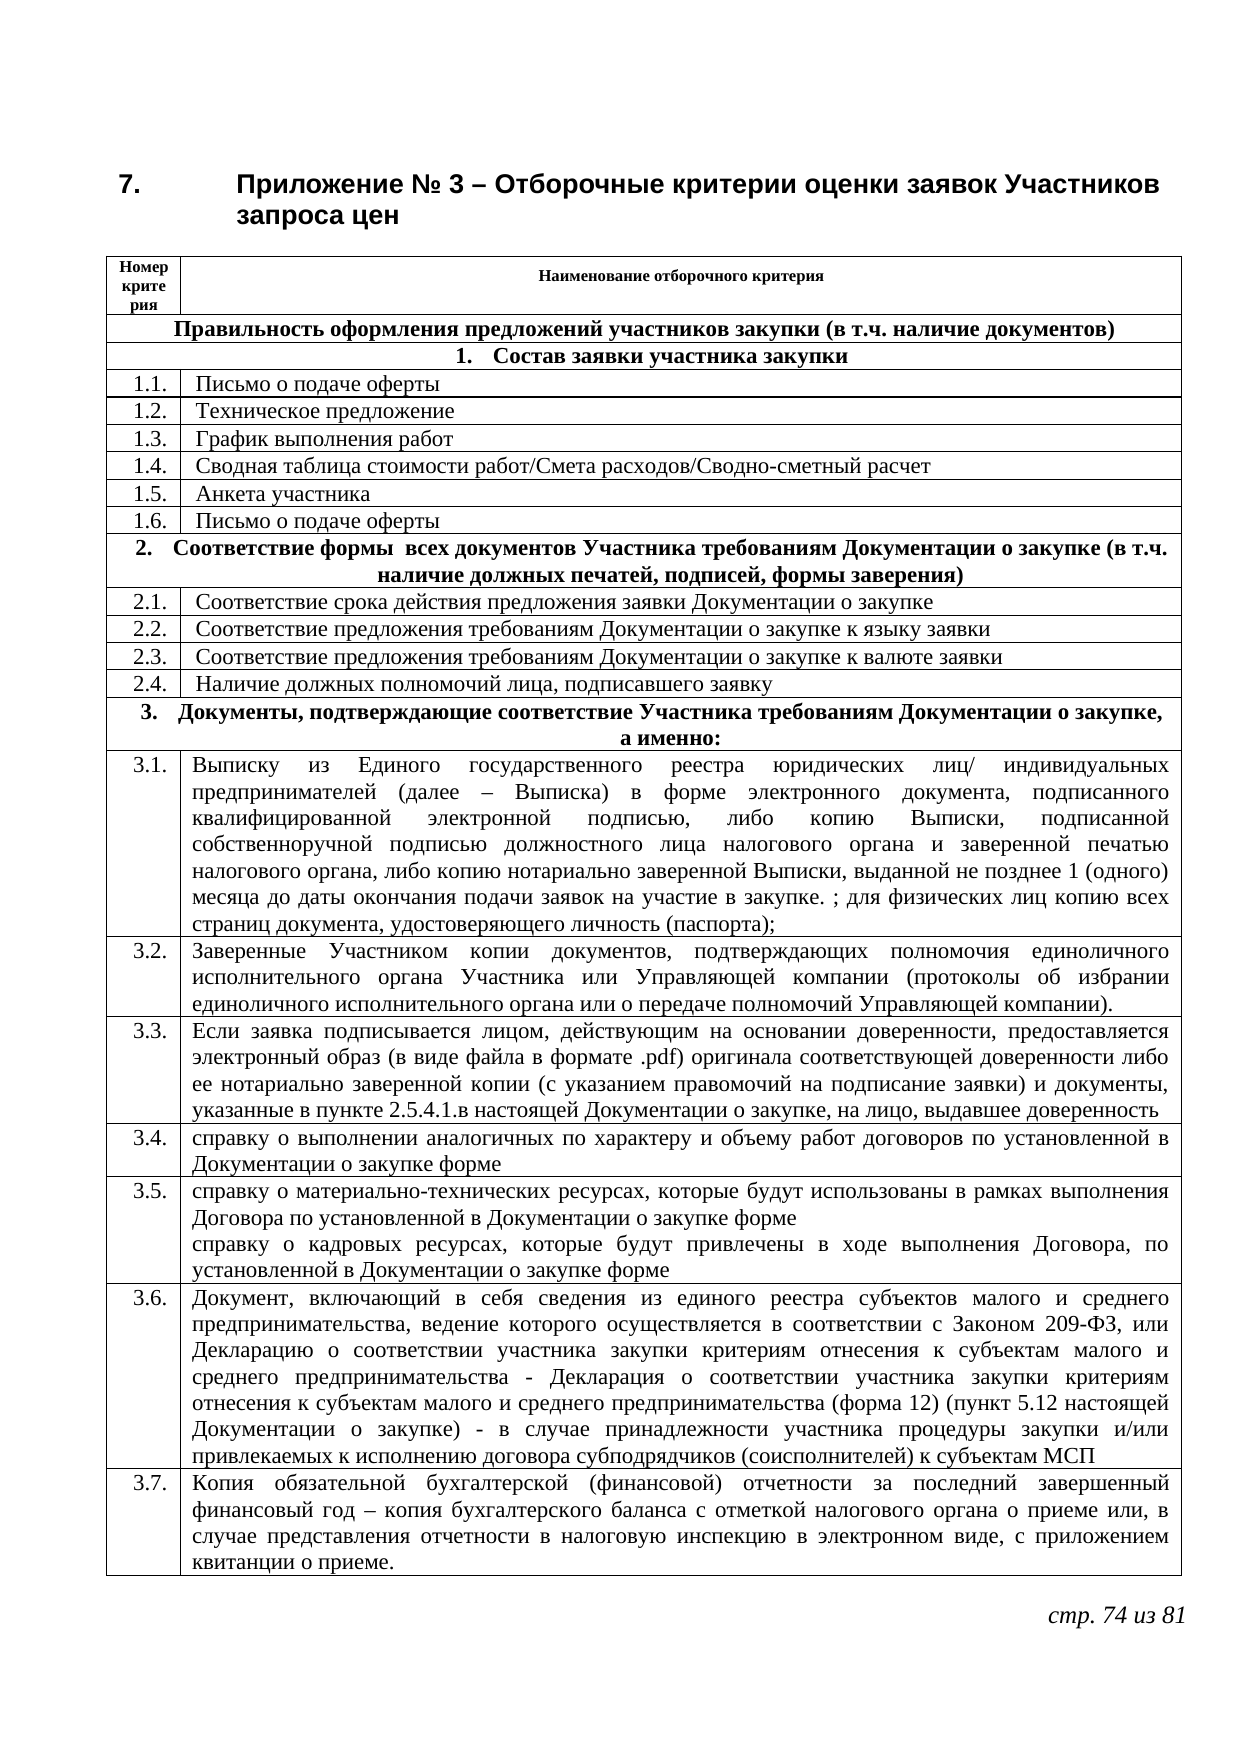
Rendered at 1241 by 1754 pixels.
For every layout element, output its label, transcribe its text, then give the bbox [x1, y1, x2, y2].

table_cell [107, 751, 180, 936]
table_cell Анкета участника [181, 480, 1181, 506]
table_cell График выполнения работ [181, 425, 1181, 451]
table_header Наименование отборочного критерия [181, 257, 1181, 314]
table_cell [107, 1284, 180, 1468]
table_cell Если заявка подписывается лицом, действующим на основании доверенности, предоставляется электронный образ (в виде файла в формате .pdf) оригинала соответствующей доверенности либо ее нотариально заверенной копии (с указанием правомочий на подписание заявки) и документы, указанные в пункте 2.5.4.1.в настоящей Документации о закупке, на лицо, выдавшее доверенность [181, 1017, 1181, 1122]
table_cell Соответствие предложения требованиям Документации о закупке к валюте заявки [181, 643, 1181, 669]
table_cell Состав заявки участника закупки [107, 343, 1181, 369]
table_cell [107, 643, 180, 669]
table_cell Письмо о подаче оферты [181, 370, 1181, 396]
table_cell [107, 937, 180, 1016]
table_cell [107, 425, 180, 451]
table_cell Заверенные Участником копии документов, подтверждающих полномочия единоличного исполнительного органа Участника или Управляющей компании (протоколы об избрании единоличного исполнительного органа или о передаче полномочий Управляющей компании). [181, 937, 1181, 1016]
table_cell [107, 480, 180, 506]
table_cell [107, 1469, 180, 1575]
subtitle Приложение № 3 – Отборочные критерии оценки заявок Участников запроса цен [118, 168, 1181, 231]
table_cell [107, 670, 180, 697]
table_cell Документ, включающий в себя сведения из единого реестра субъектов малого и среднего предпринимательства, ведение которого осуществляется в соответствии с Законом 209-ФЗ, или Декларацию о соответствии участника закупки критериям отнесения к субъектам малого и среднего предпринимательства - Декларация о соответствии участника закупки критериям отнесения к субъектам малого и среднего предпринимательства (форма 12) (пункт 5.12 настоящей Документации о закупке) - в случае принадлежности участника процедуры закупки и/или привлекаемых к исполнению договора субподрядчиков (соисполнителей) к субъектам МСП [181, 1284, 1181, 1468]
table_cell [107, 1124, 180, 1176]
table_cell Документы, подтверждающие соответствие Участника требованиям Документации о закупке, а именно: [107, 698, 1181, 750]
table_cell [181, 1469, 1181, 1575]
table_cell Письмо о подаче оферты [181, 507, 1181, 533]
table_cell [107, 616, 180, 642]
table_cell . [107, 370, 180, 396]
table_cell [107, 1017, 180, 1122]
table_cell Техническое предложение [181, 398, 1181, 424]
table_cell Правильность оформления предложений участников закупки (в т.ч. наличие документов) [107, 315, 1181, 342]
table_cell [107, 507, 180, 533]
table_cell [107, 588, 180, 614]
table_cell Соответствие формы всех документов Участника требованиям Документации о закупке (в т.ч. наличие должных печатей, подписей, формы заверения) [107, 534, 1181, 587]
table_cell Соответствие срока действия предложения заявки Документации о закупке [181, 588, 1181, 614]
table_cell [107, 398, 180, 424]
table_cell Наличие должных полномочий лица, подписавшего заявку [181, 670, 1181, 697]
table_header Номер критерия [107, 257, 180, 314]
table_cell справку о материально-технических ресурсах, которые будут использованы в рамках выполнения Договора по установленной в Документации о закупке форме справку о кадровых ресурсах, которые будут привлечены в ходе выполнения Договора, по установленной в Документации о закупке форме [181, 1177, 1181, 1283]
table_cell Выписку из Единого государственного реестра юридических лиц/ индивидуальных предпринимателей (далее – Выписка) в форме электронного документа, подписанного квалифицированной электронной подписью, либо копию Выписки, подписанной собственноручной подписью должностного лица налогового органа и заверенной печатью налогового органа, либо копию нотариально заверенной Выписки, выданной не позднее 1 (одного) месяца до даты окончания подачи заявок на участие в закупке. ; для физических лиц копию всех страниц документа, удостоверяющего личность (паспорта); [181, 751, 1181, 936]
table_cell Сводная таблица стоимости работ/Смета расходов/Сводно-сметный расчет [181, 452, 1181, 478]
table_cell Соответствие предложения требованиям Документации о закупке к языку заявки [181, 616, 1181, 642]
table_cell справку о выполнении аналогичных по характеру и объему работ договоров по установленной в Документации о закупке форме [181, 1124, 1181, 1176]
table_cell [107, 452, 180, 478]
table_cell [107, 1177, 180, 1283]
